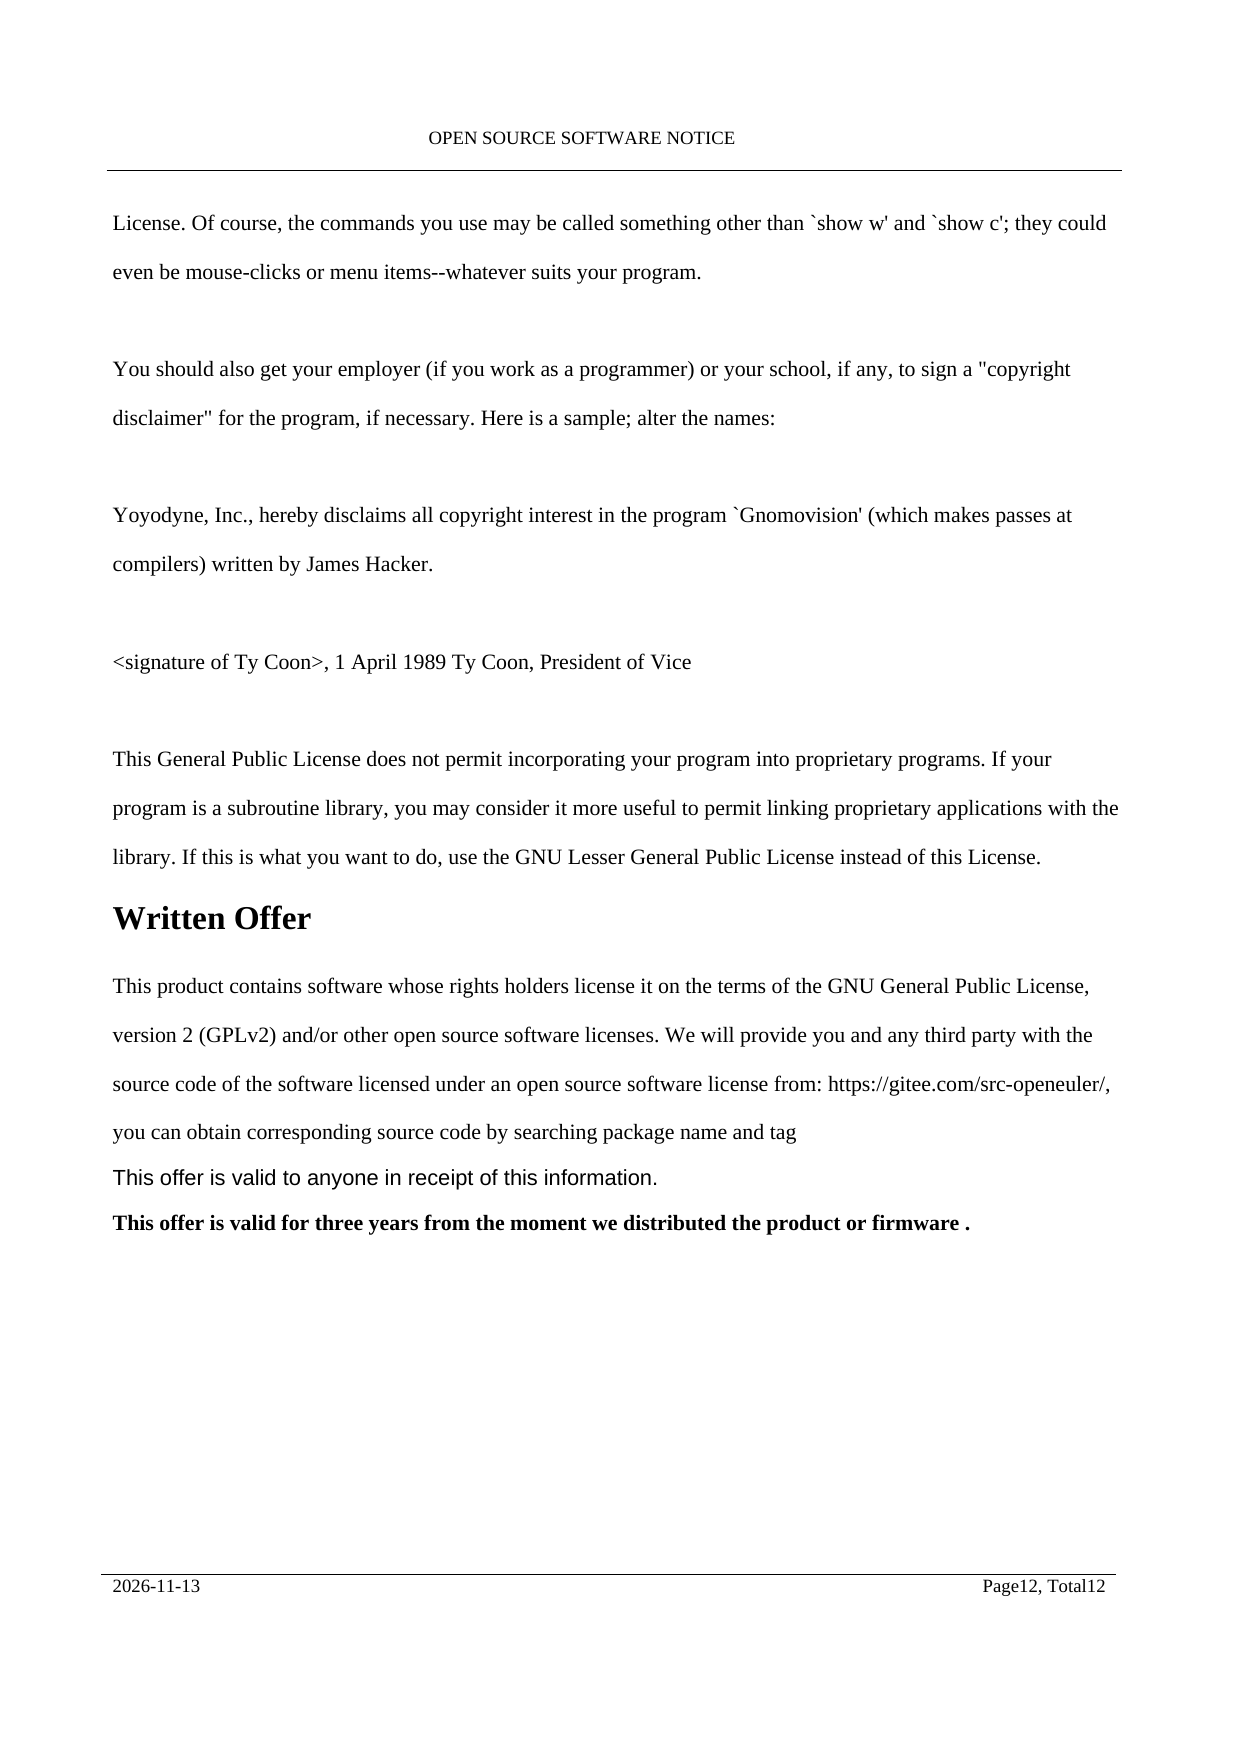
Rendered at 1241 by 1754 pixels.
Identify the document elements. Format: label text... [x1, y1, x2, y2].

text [112, 206, 1128, 873]
text This offer is valid to anyone in receipt of this information. [112, 1161, 1128, 1193]
text This product contains software whose rights holders license it on the terms of the GNU General Public License, version 2 (GPLv2) and/or other open source software licenses. We will provide you and any third party with the source code of the software licensed under an open source software license from: https://gitee.com/src-openeuler/, you can obtain corresponding source code by searching package name and tag [112, 969, 1128, 1148]
text This offer is valid for three years from the moment we distributed the product or firmware . [112, 1206, 1128, 1238]
text Written Offer [112, 885, 1128, 950]
